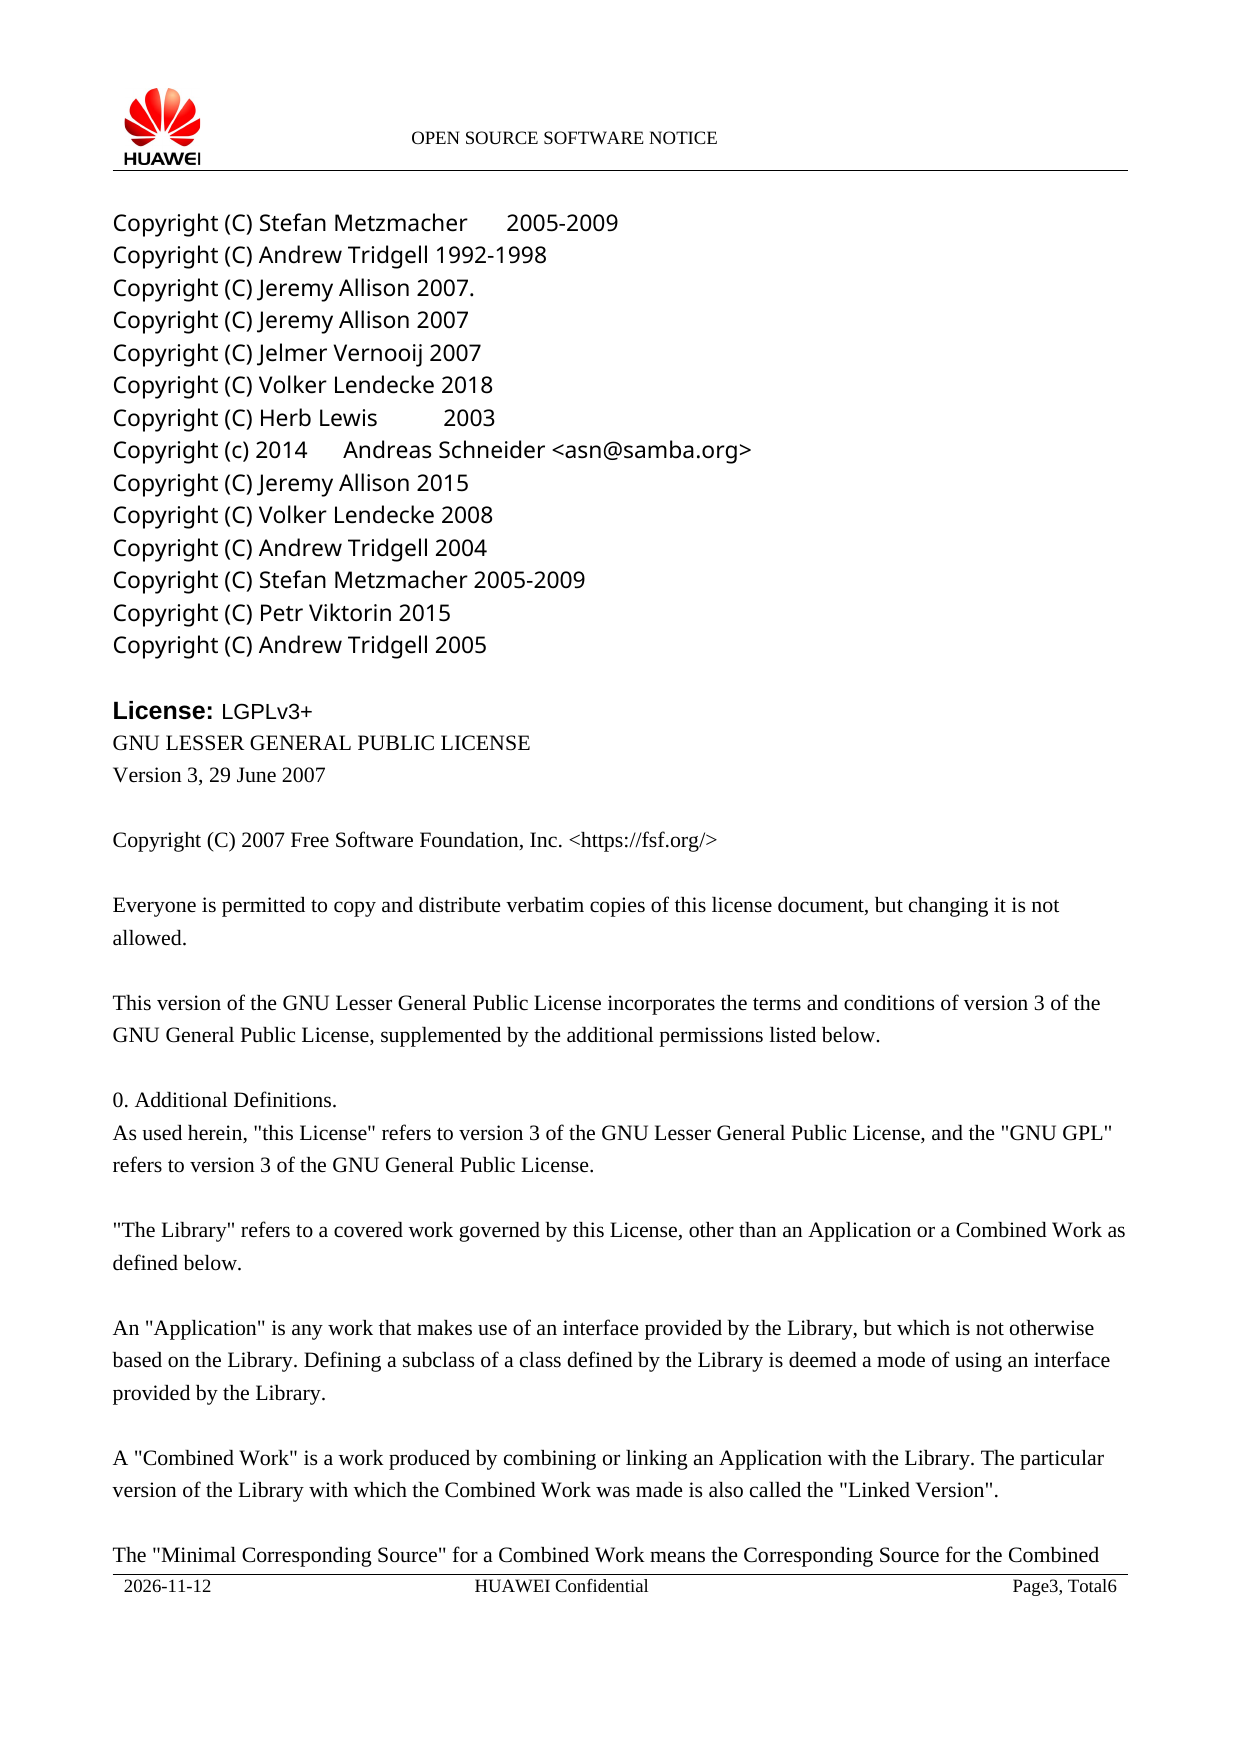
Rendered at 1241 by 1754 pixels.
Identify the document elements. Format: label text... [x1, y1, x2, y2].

text License: LGPLv3+ [112, 694, 1128, 726]
picture [124, 88, 201, 165]
